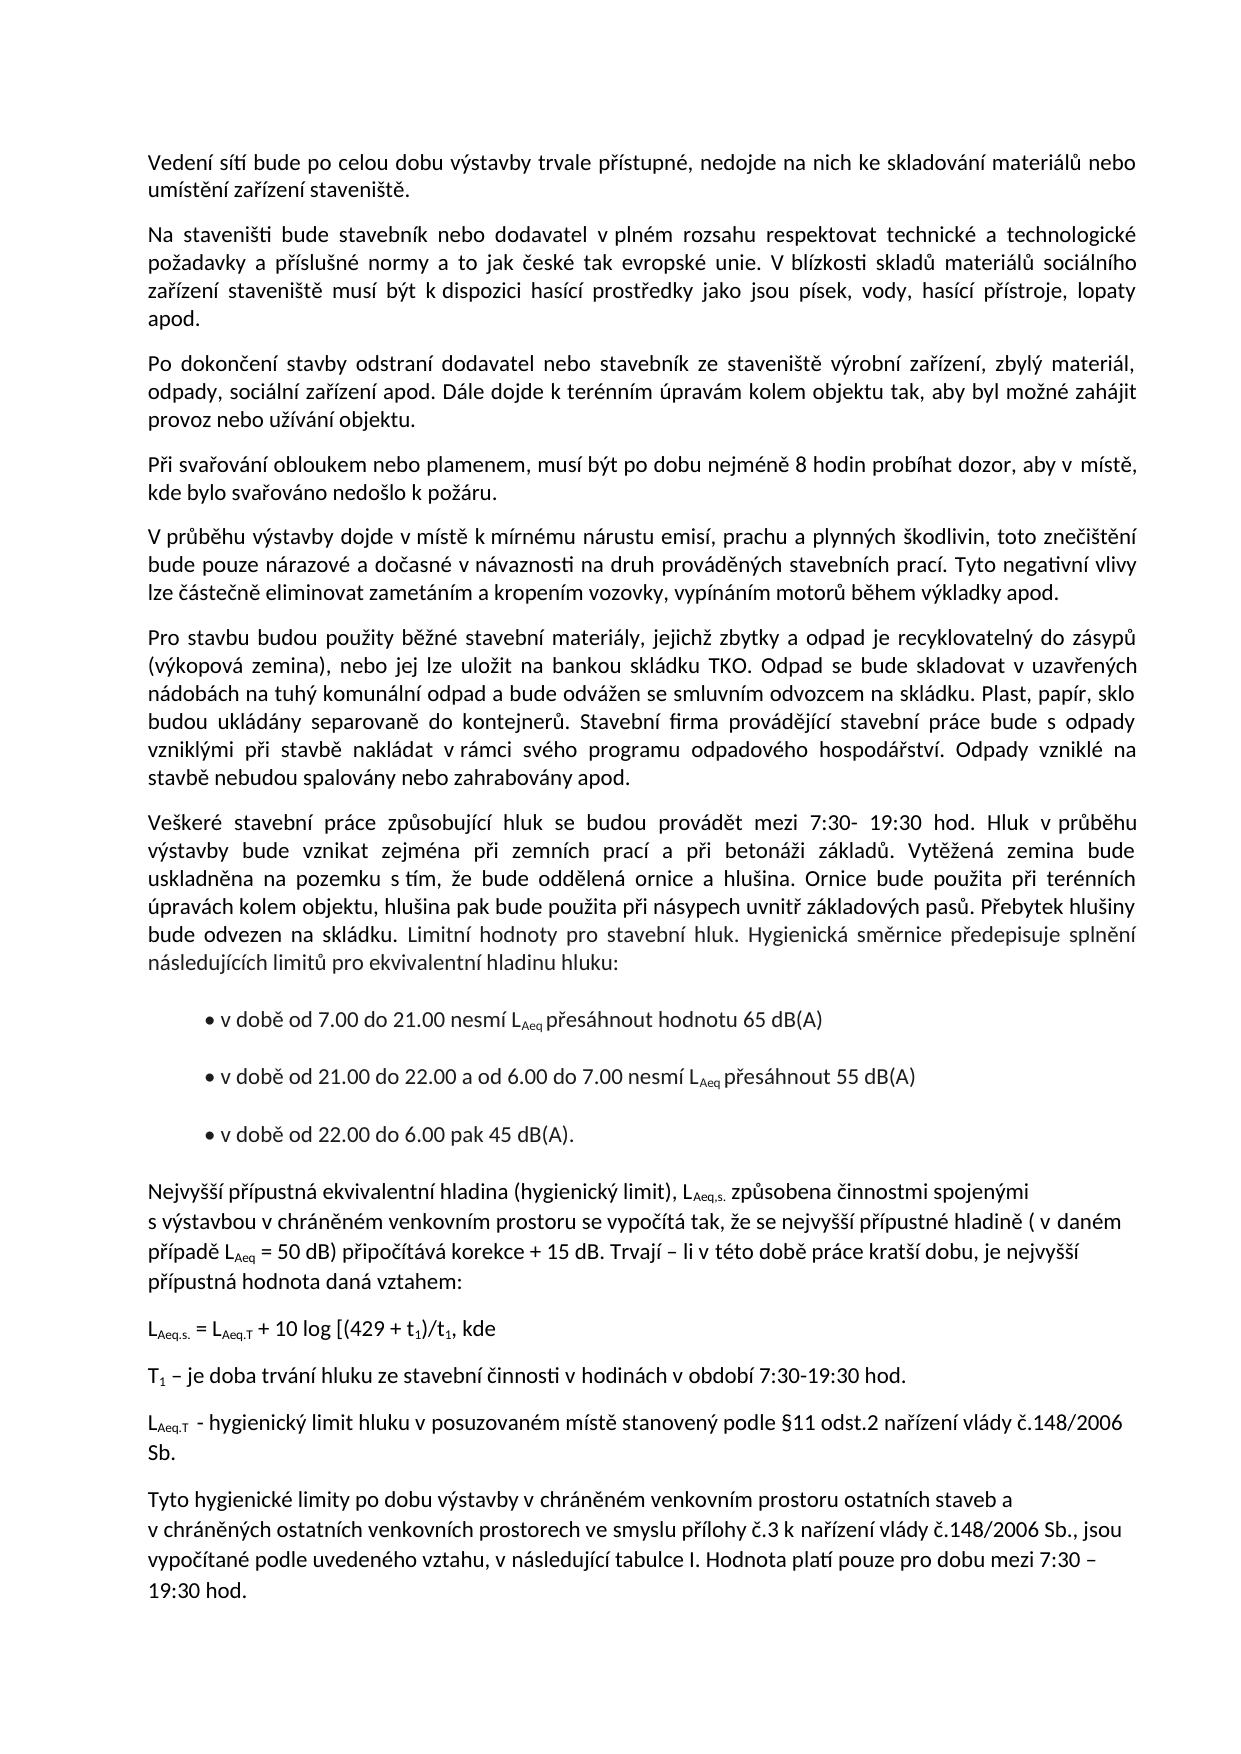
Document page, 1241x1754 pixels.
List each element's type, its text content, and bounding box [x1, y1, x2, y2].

text LAeq.T - hygienický limit hluku v posuzovaném místě stanovený podle §11 odst.2 nařízení vlády č.148/2006 Sb. [148, 1408, 1137, 1466]
text • v době od 21.00 do od 6.00 do 7.00 nesmí LAeq přesáhnout 55 dB(A) [204, 1062, 1107, 1091]
text Veškeré stavební práce způsobující hluk se budou provádět mezi 7:30- 19:30 hod. Hluk v průběhu výstavby bude vznikat zejména při zemních prací a při betonáži základů. Vytěžená zemina bude uskladněna na pozemku s tím, že bude oddělená ornice a hlušina. Ornice bude použita při terénních úpravách kolem objektu, hlušina pak bude použita při násypech uvnitř základových pasů. Přebytek hlušiny bude odvezen na skládku. Limitní hodnoty pro stavební hluk. Hygienická směrnice předepisuje splnění následujících limitů pro ekvivalentní hladinu hluku: [148, 808, 1137, 976]
text • v době od 7.00 do 21.00 nesmí LAeq přesáhnout hodnotu 65 dB(A) [204, 1005, 1107, 1033]
text Pro stavbu budou použity běžné stavební materiály, jejichž zbytky a odpad je recyklovatelný do zásypů (výkopová zemina), nebo jej lze uložit na bankou skládku TKO. Odpad se bude skladovat v uzavřených nádobách na tuhý komunální odpad a bude odvážen se smluvním odvozcem na skládku. Plast, papír, sklo budou ukládány separovaně do kontejnerů. Stavební firma provádějící stavební práce bude s odpady vzniklými při stavbě nakládat v rámci svého programu odpadového hospodářství. Odpady vzniklé na stavbě nebudou spalovány nebo zahrabovány apod. [148, 623, 1137, 791]
text LAeq.s. = LAeq.T + 10 log [(429 + t1)/t1, kde [148, 1314, 1137, 1342]
text • v době od 22.00 do 6.00 pak 45 dB(A). [204, 1120, 1107, 1148]
text Při svařování obloukem nebo plamenem, musí být po dobu nejméně 8 hodin probíhat dozor, aby v místě, kde bylo svařováno nedošlo k požáru. [148, 450, 1137, 506]
text Vedení sítí bude po celou dobu výstavby trvale přístupné, nedojde na nich ke skladování materiálů nebo umístění zařízení staveniště. [148, 148, 1137, 204]
text T1 – je doba trvání hluku ze stavební činnosti v hodinách v období 7:30-19:30 hod. [148, 1361, 1137, 1389]
text Po dokončení stavby odstraní dodavatel nebo stavebník ze staveniště výrobní zařízení, zbylý materiál, odpady, sociální zařízení apod. Dále dojde k terénním úpravám kolem objektu tak, aby byl možné zahájit provoz nebo užívání objektu. [148, 349, 1137, 433]
text Tyto hygienické limity po dobu výstavby v chráněném venkovním prostoru ostatních staveb a v chráněných ostatních venkovních prostorech ve smyslu přílohy č.3 k nařízení vlády č.148/2006 Sb., jsou vypočítané podle uvedeného vztahu, v následující tabulce I. Hodnota platí pouze pro dobu mezi 7:30 – 19:30 hod. [148, 1485, 1137, 1604]
text V průběhu výstavby dojde v místě k mírnému nárustu emisí, prachu a plynných škodlivin, toto znečištění bude pouze nárazové a dočasné v návaznosti na druh prováděných stavebních prací. Tyto negativní vlivy lze částečně eliminovat zametáním a kropením vozovky, vypínáním motorů během výkladky apod. [148, 522, 1137, 607]
text Na staveništi bude stavebník nebo dodavatel v plném rozsahu respektovat technické a technologické požadavky a příslušné normy a to jak české tak evropské unie. V blízkosti skladů materiálů sociálního zařízení staveniště musí být k dispozici hasící prostředky jako jsou písek, vody, hasící přístroje, lopaty apod. [148, 220, 1137, 332]
text Nejvyšší přípustná ekvivalentní hladina (hygienický limit), LAeq,s. způsobena činnostmi spojenými s výstavbou v chráněném venkovním prostoru se vypočítá tak, že se nejvyšší přípustné hladině ( v daném případě LAeq = 50 dB) připočítává korekce + 15 dB. Trvají – li v této době práce kratší dobu, je nejvyšší přípustná hodnota daná vztahem: [148, 1177, 1137, 1296]
